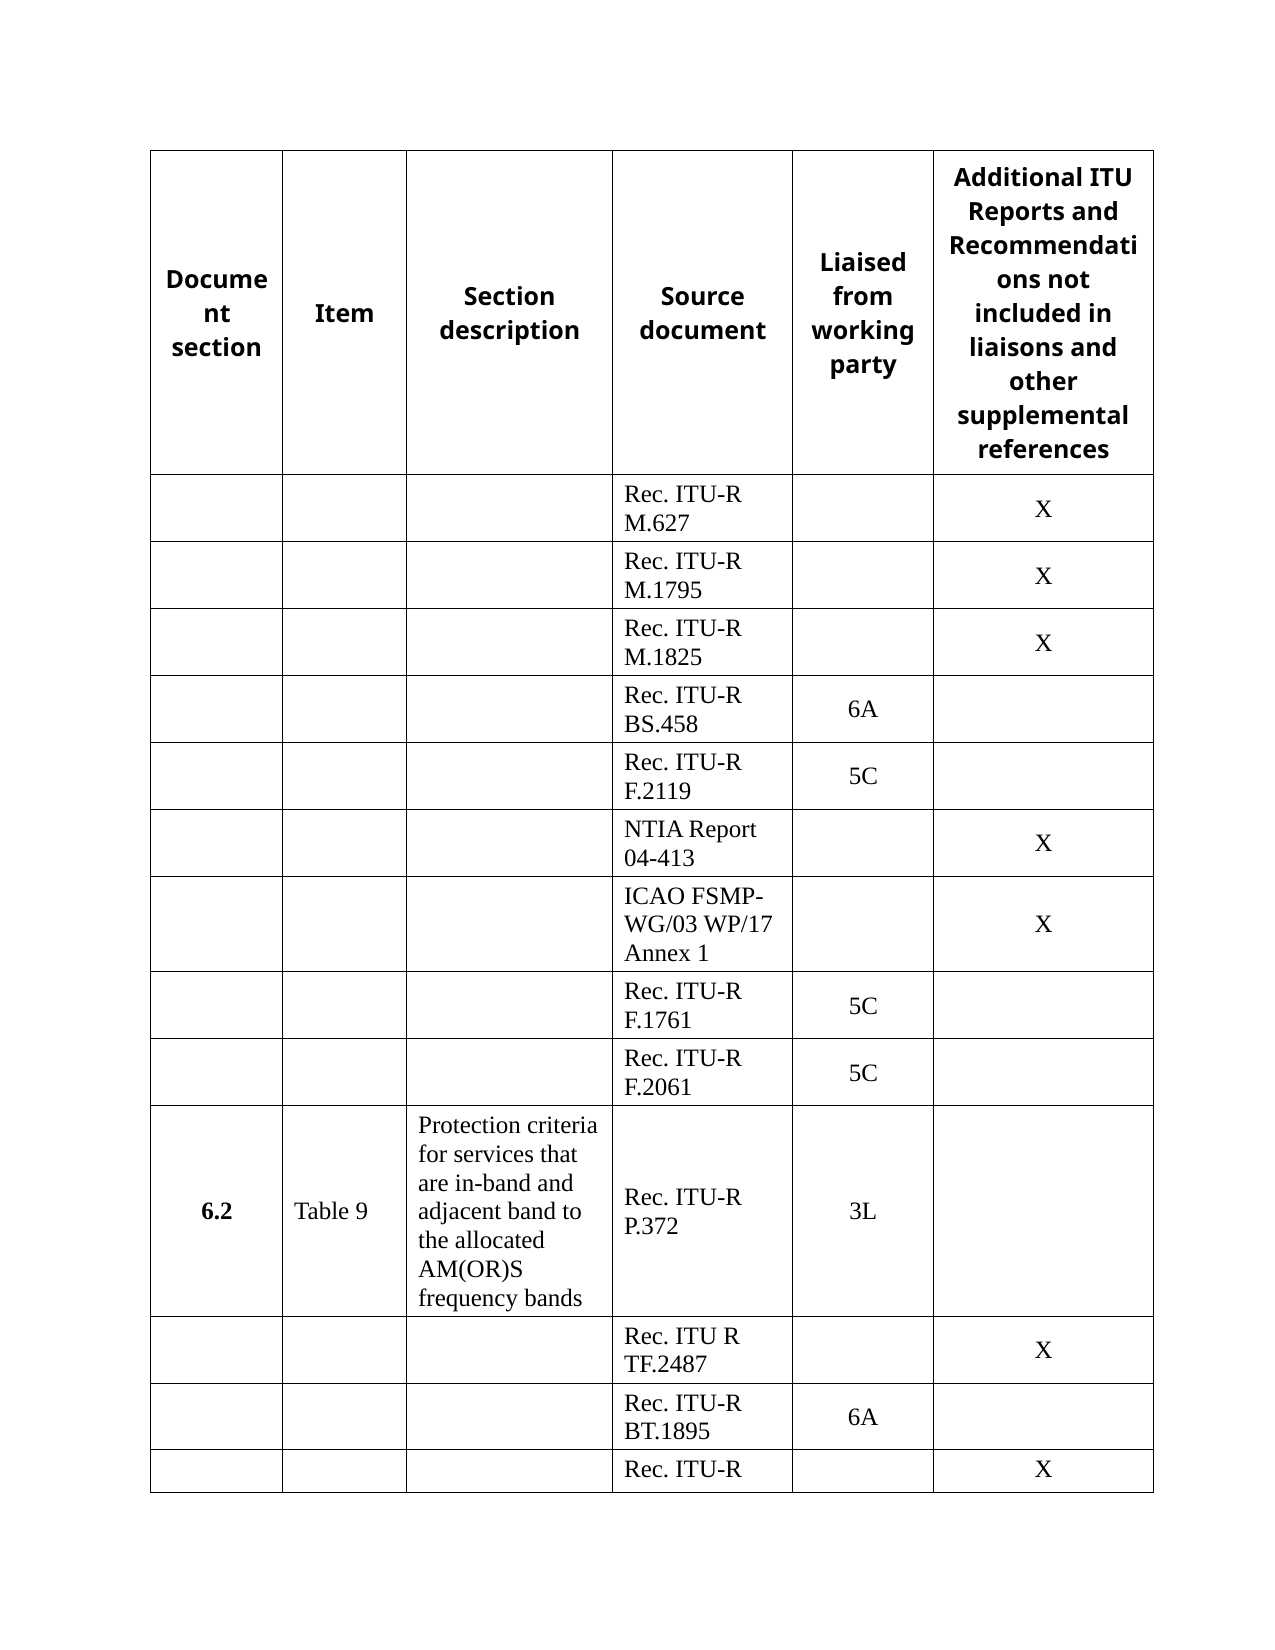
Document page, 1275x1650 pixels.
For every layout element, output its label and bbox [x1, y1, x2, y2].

table_cell [407, 1317, 612, 1382]
table_cell [283, 609, 406, 675]
table_cell [793, 1106, 933, 1316]
table_cell [151, 743, 282, 809]
table_cell [151, 1039, 282, 1105]
table_cell [613, 542, 792, 608]
table_cell [407, 1384, 612, 1449]
table_cell [407, 1039, 612, 1105]
table_header [151, 151, 282, 474]
table_cell [934, 972, 1153, 1038]
table_cell [283, 676, 406, 742]
table_cell [613, 609, 792, 675]
table_cell [407, 877, 612, 971]
table_cell [613, 475, 792, 541]
table_cell [934, 609, 1153, 675]
table_cell [407, 743, 612, 809]
table_cell [151, 1450, 282, 1492]
table_cell [934, 1450, 1153, 1492]
table_cell [407, 1450, 612, 1492]
table_cell [934, 475, 1153, 541]
table_cell [934, 810, 1153, 876]
table_cell [283, 972, 406, 1038]
table_cell [793, 810, 933, 876]
table_cell [151, 609, 282, 675]
table_cell [283, 1039, 406, 1105]
table_cell [793, 972, 933, 1038]
table_cell [793, 743, 933, 809]
table_cell [934, 877, 1153, 971]
table_cell [283, 743, 406, 809]
table_cell [793, 1384, 933, 1449]
table_header [613, 151, 792, 474]
table_cell [151, 1317, 282, 1382]
table_header [407, 151, 612, 474]
table_cell [283, 475, 406, 541]
table_cell [151, 475, 282, 541]
table_cell [283, 1384, 406, 1449]
table_cell [283, 810, 406, 876]
table_cell [407, 810, 612, 876]
table_cell [283, 1317, 406, 1382]
table_cell [934, 743, 1153, 809]
table_cell [934, 676, 1153, 742]
table_cell [407, 1106, 612, 1316]
table_cell [613, 676, 792, 742]
table_cell [151, 1106, 282, 1316]
table_cell [283, 1106, 406, 1316]
table_cell [793, 1039, 933, 1105]
table_cell [151, 542, 282, 608]
table_cell [613, 743, 792, 809]
table_header [934, 151, 1153, 474]
table_cell [613, 810, 792, 876]
table_header [793, 151, 933, 474]
table_cell [151, 1384, 282, 1449]
table_cell [793, 475, 933, 541]
table_cell [934, 1317, 1153, 1382]
table_cell [407, 475, 612, 541]
table_cell [613, 1106, 792, 1316]
table_cell [793, 877, 933, 971]
table_cell [151, 972, 282, 1038]
table_cell [613, 1317, 792, 1382]
table_header [283, 151, 406, 474]
table_cell [613, 1039, 792, 1105]
table_cell [613, 1450, 792, 1492]
table_cell [283, 542, 406, 608]
table_cell [934, 1039, 1153, 1105]
table_cell [934, 1384, 1153, 1449]
table_cell [151, 810, 282, 876]
table_cell [793, 1450, 933, 1492]
table_cell [613, 877, 792, 971]
table_cell [407, 542, 612, 608]
table_cell [934, 1106, 1153, 1316]
table_cell [793, 1317, 933, 1382]
table_cell [407, 676, 612, 742]
table_cell [407, 972, 612, 1038]
table_cell [151, 877, 282, 971]
table_cell [283, 1450, 406, 1492]
table_cell [793, 676, 933, 742]
table_cell [283, 877, 406, 971]
table_cell [934, 542, 1153, 608]
table_cell [407, 609, 612, 675]
table_cell [151, 676, 282, 742]
table_cell [793, 609, 933, 675]
table_cell [613, 1384, 792, 1449]
table_cell [793, 542, 933, 608]
table_cell [613, 972, 792, 1038]
